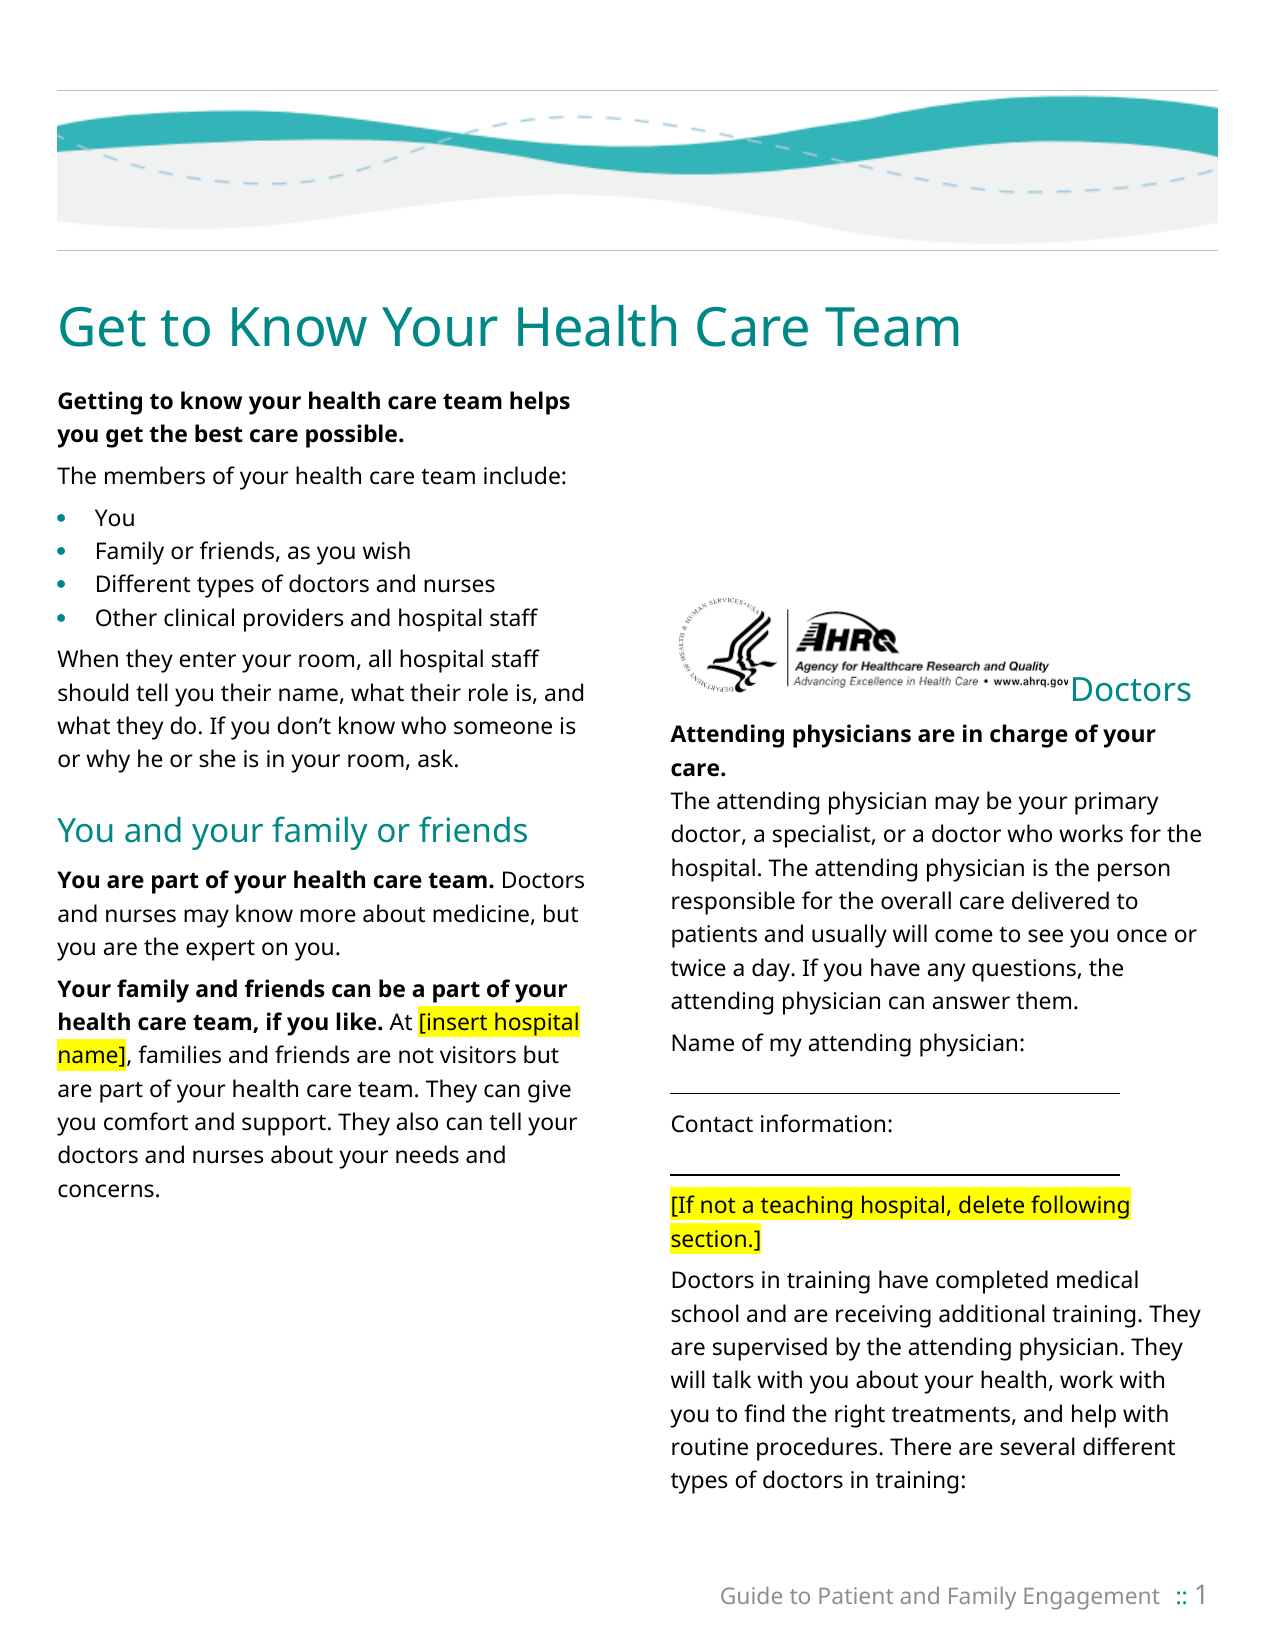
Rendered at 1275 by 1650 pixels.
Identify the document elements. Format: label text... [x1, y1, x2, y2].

subtitle You and your family or friends [57, 812, 595, 849]
list Family or friends, as you wish [57, 533, 595, 566]
list Different types of doctors and nurses [57, 566, 595, 599]
text When they enter your room, all hospital staff should tell you their name, what their role is, and what they do. If you don’t know who someone is or why he or she is in your room, ask. [57, 641, 595, 774]
text Contact information: [670, 1106, 1209, 1139]
text [If not a teaching hospital, delete following section.] [670, 1187, 1209, 1254]
text Getting to know your health care team helps you get the best care possible. [57, 383, 595, 449]
text The members of your health care team include: [57, 458, 595, 491]
list Other clinical providers and hospital staff [57, 599, 595, 633]
text Your family and friends can be a part of your health care team, if you like. At [insert hospital name], families and friends are not visitors but are part of your health care team. They can give you comfort and support. They also can tell your doctors and nurses about your needs and concerns. [57, 970, 595, 1204]
text You are part of your health care team. Doctors and nurses may know more about medicine, but you are the expert on you. [57, 862, 595, 962]
title Get to Know Your Health Care Team [57, 299, 1209, 358]
text Attending physicians are in charge of your care. The attending physician may be your primary doctor, a specialist, or a doctor who works for the hospital. The attending physician is the person responsible for the overall care delivered to patients and usually will come to see you once or twice a day. If you have any questions, the attending physician can answer them. [670, 716, 1209, 1016]
list You [57, 499, 595, 533]
text Name of my attending physician: [670, 1024, 1209, 1058]
picture [670, 587, 1070, 702]
text Doctors in training have completed medical school and are receiving additional training. They are supervised by the attending physician. They will talk with you about your health, work with you to find the right treatments, and help with routine procedures. There are several different types of doctors in training: [670, 1262, 1209, 1495]
text Doctors [670, 674, 1209, 708]
